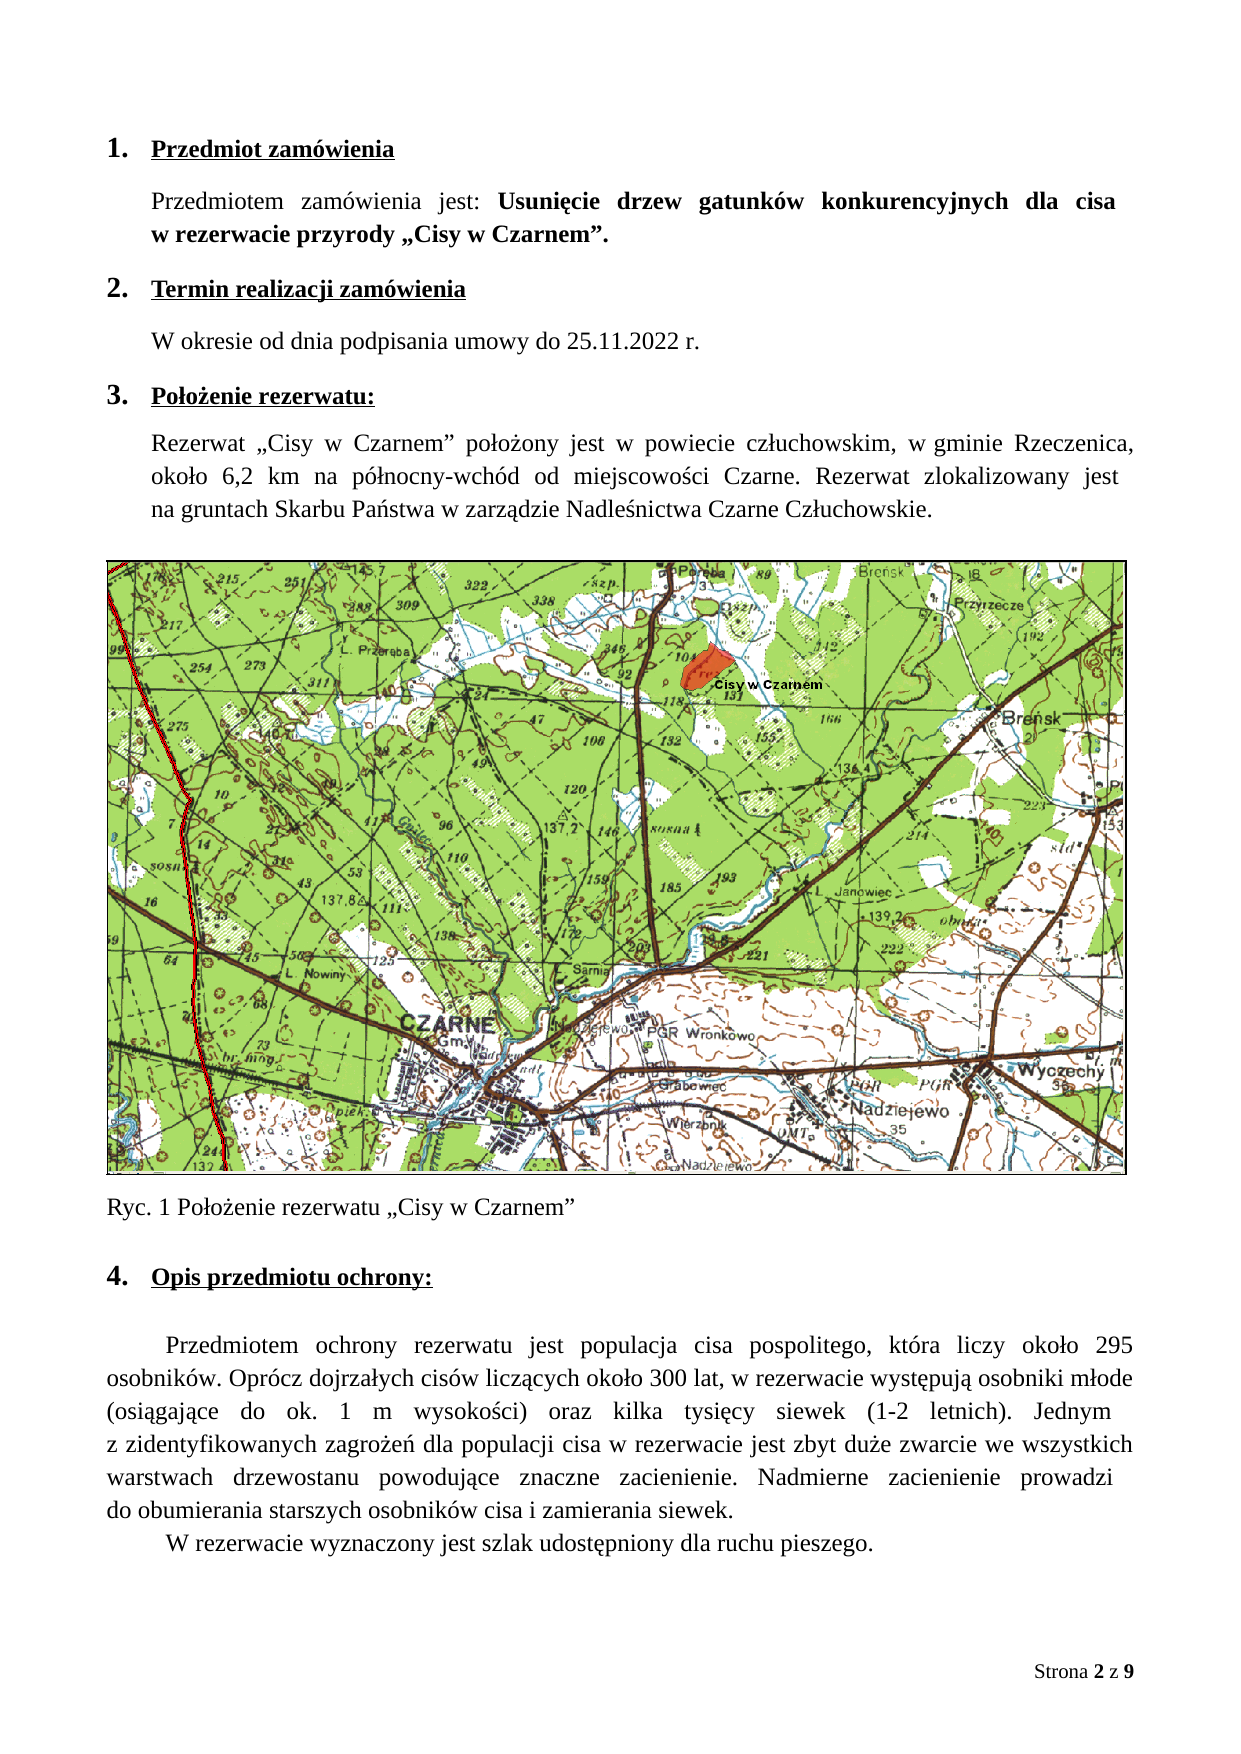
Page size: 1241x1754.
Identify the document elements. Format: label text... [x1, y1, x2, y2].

text Ryc. 1 Położenie rezerwatu „Cisy w Czarnem” [106, 1192, 1134, 1221]
list Termin realizacji zamówienia [106, 270, 1134, 303]
text Przedmiotem ochrony rezerwatu jest populacja cisa pospolitego, która liczy około 295 osobników. Oprócz dojrzałych cisów liczących około 300 lat, w rezerwacie występują osobniki młode (osiągające do ok. 1 m wysokości) oraz kilka tysięcy siewek (1-2 letnich). Jednym z zidentyfikowanych zagrożeń dla populacji cisa w rezerwacie jest zbyt duże zwarcie we wszystkich warstwach drzewostanu powodujące znaczne zacienienie. Nadmierne zacienienie prowadzi do obumierania starszych osobników cisa i zamierania siewek. [106, 1330, 1134, 1523]
text Przedmiotem zamówienia jest: Usunięcie drzew gatunków konkurencyjnych dla cisa w rezerwacie przyrody „Cisy w Czarnem”. [151, 186, 1134, 248]
list Przedmiot zamówienia [106, 130, 1134, 163]
list Opis przedmiotu ochrony: [106, 1258, 1134, 1292]
picture [108, 562, 1125, 1174]
text W okresie od dnia podpisania umowy do 25.11.2022 r. [151, 326, 1134, 355]
list Położenie rezerwatu: [106, 377, 1134, 410]
text Rezerwat „Cisy w Czarnem” położony jest w powiecie człuchowskim, w gminie Rzeczenica, około 6,2 km na północny-wchód od miejscowości Czarne. Rezerwat zlokalizowany jest na gruntach Skarbu Państwa w zarządzie Nadleśnictwa Czarne Człuchowskie. [151, 428, 1134, 523]
text W rezerwacie wyznaczony jest szlak udostępniony dla ruchu pieszego. [106, 1528, 1134, 1557]
